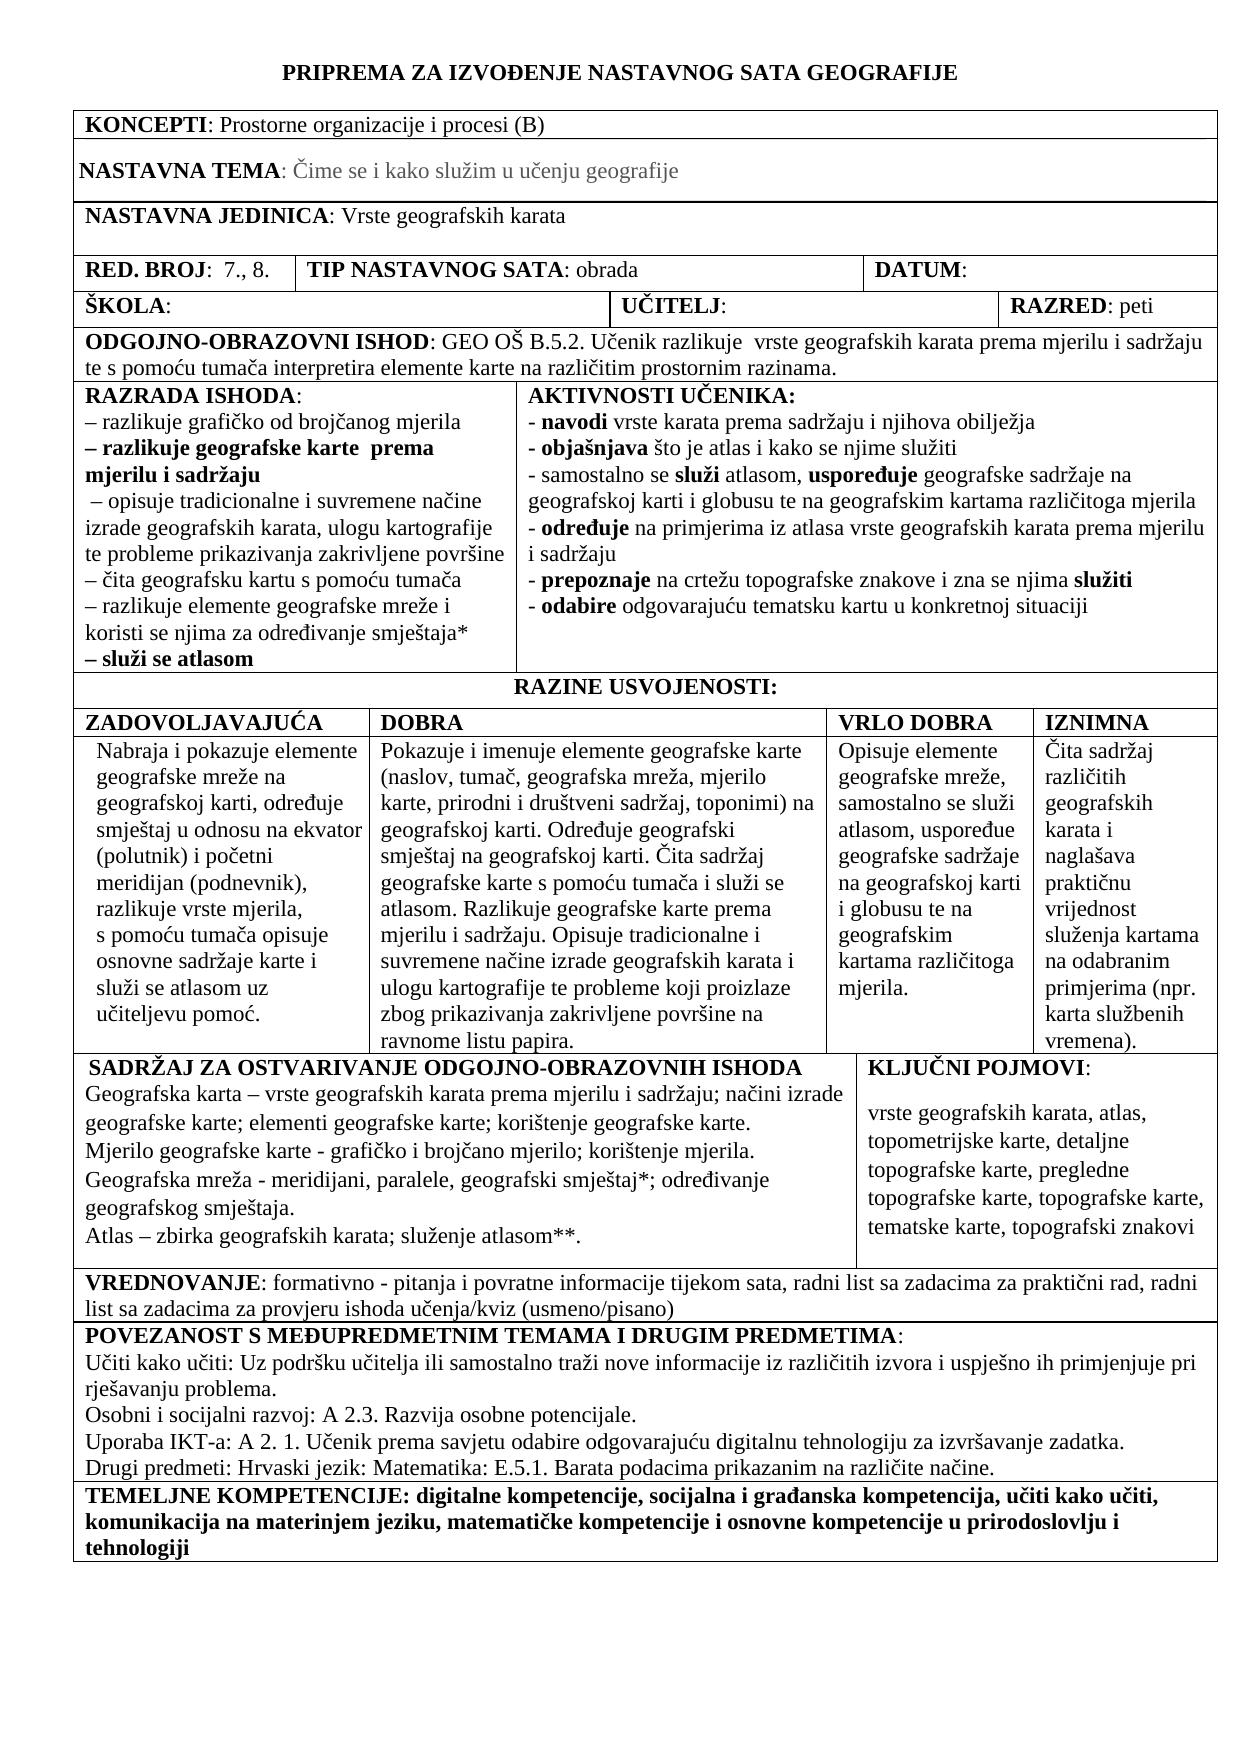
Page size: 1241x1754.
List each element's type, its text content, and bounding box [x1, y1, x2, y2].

table_cell TEMELJNE KOMPETENCIJE: digitalne kompetencije, socijalna i građanska kompetencija, učiti kako učiti, komunikacija na materinjem jeziku, matematičke kompetencije i osnovne kompetencije u prirodoslovlju i tehnologiji [74, 1482, 1217, 1561]
table_cell ZADOVOLJAVAJUĆA [74, 709, 369, 736]
table_cell Pokazuje i imenuje elemente geografske karte (naslov, tumač, geografska mreža, mjerilo karte, prirodni i društveni sadržaj, toponimi) na geografskoj karti. Određuje geografski smještaj na geografskoj karti. Čita sadržaj geografske karte s pomoću tumača i služi se atlasom. Razlikuje geografske karte prema mjerilu i sadržaju. Opisuje tradicionalne i suvremene načine izrade geografskih karata i ulogu kartografije te probleme koji proizlaze zbog prikazivanja zakrivljene površine na ravnome listu papira. [370, 737, 826, 1053]
table_cell POVEZANOST S MEĐUPREDMETNIM TEMAMA I DRUGIM PREDMETIMA: Učiti kako učiti: Uz podršku učitelja ili samostalno traži nove informacije iz različitih izvora i uspješno ih primjenjuje pri rješavanju problema. Osobni i socijalni razvoj: A 2.3. Razvija osobne potencijale. Uporaba IKT-a: A 2. 1. Učenik prema savjetu odabire odgovarajuću digitalnu tehnologiju za izvršavanje zadatka. Drugi predmeti: Hrvaski jezik: Matematika: E.5.1. Barata podacima prikazanim na različite načine. [74, 1323, 1217, 1481]
table_cell DOBRA [370, 709, 826, 736]
table_cell RAZRADA ISHODA: – razlikuje grafičko od brojčanog mjerila – razlikuje geografske karte prema mjerilu i sadržaju – opisuje tradicionalne i suvremene načine izrade geografskih karata, ulogu kartografije te probleme prikazivanja zakrivljene površine – čita geografsku kartu s pomoću tumača – razlikuje elemente geografske mreže i koristi se njima za određivanje smještaja* – služi se atlasom [74, 382, 516, 672]
table_cell UČITELJ: [611, 292, 998, 327]
text PRIPREMA ZA IZVOĐENJE NASTAVNOG SATA GEOGRAFIJE [148, 59, 1093, 85]
table_cell NASTAVNA JEDINICA: Vrste geografskih karata [74, 203, 1217, 255]
table_cell SADRŽAJ ZA OSTVARIVANJE ODGOJNO-OBRAZOVNIH ISHODA Geografska karta – vrste geografskih karata prema mjerilu i sadržaju; načini izrade geografske karte; elementi geografske karte; korištenje geografske karte. Mjerilo geografske karte - grafičko i brojčano mjerilo; korištenje mjerila. Geografska mreža - meridijani, paralele, geografski smještaj*; određivanje geografskog smještaja. Atlas – zbirka geografskih karata; služenje atlasom**. [74, 1054, 856, 1268]
table_header KONCEPTI: Prostorne organizacije i procesi (B) [74, 111, 1217, 137]
table_cell TIP NASTAVNOG SATA: obrada [296, 256, 863, 291]
table_cell RAZRED: peti [999, 292, 1217, 327]
table_cell RED. BROJ: 7., 8. [74, 256, 295, 291]
table_cell VREDNOVANJE: formativno - pitanja i povratne informacije tijekom sata, radni list sa zadacima za praktični rad, radni list sa zadacima za provjeru ishoda učenja/kviz (usmeno/pisano) [74, 1269, 1217, 1321]
table_cell Opisuje elemente geografske mreže, samostalno se služi atlasom, uspoređue geografske sadržaje na geografskoj karti i globusu te na geografskim kartama različitoga mjerila. [827, 737, 1033, 1053]
table_cell VRLO DOBRA [827, 709, 1033, 736]
table_cell [74, 737, 369, 1053]
table_cell IZNIMNA [1034, 709, 1217, 736]
table_cell KLJUČNI POJMOVI: vrste geografskih karata, atlas, topometrijske karte, detaljne topografske karte, pregledne topografske karte, topografske karte, tematske karte, topografski znakovi [857, 1054, 1217, 1268]
table_cell RAZINE USVOJENOSTI: [74, 673, 1217, 708]
table_cell Čita sadržaj različitih geografskih karata i naglašava praktičnu vrijednost služenja kartama na odabranim primjerima (npr. karta službenih vremena). [1034, 737, 1217, 1053]
table_cell AKTIVNOSTI UČENIKA: - navodi vrste karata prema sadržaju i njihova obilježja - objašnjava što je atlas i kako se njime služiti - samostalno se služi atlasom, uspoređuje geografske sadržaje na geografskoj karti i globusu te na geografskim kartama različitoga mjerila - određuje na primjerima iz atlasa vrste geografskih karata prema mjerilu i sadržaju - prepoznaje na crtežu topografske znakove i zna se njima služiti - odabire odgovarajuću tematsku kartu u konkretnoj situaciji [517, 382, 1217, 672]
table_cell DATUM: [864, 256, 1217, 291]
table_cell ŠKOLA: [74, 292, 609, 327]
table_cell ODGOJNO-OBRAZOVNI ISHOD: GEO OŠ B.5.2. Učenik razlikuje vrste geografskih karata prema mjerilu i sadržaju te s pomoću tumača interpretira elemente karte na različitim prostornim razinama. [74, 328, 1217, 381]
